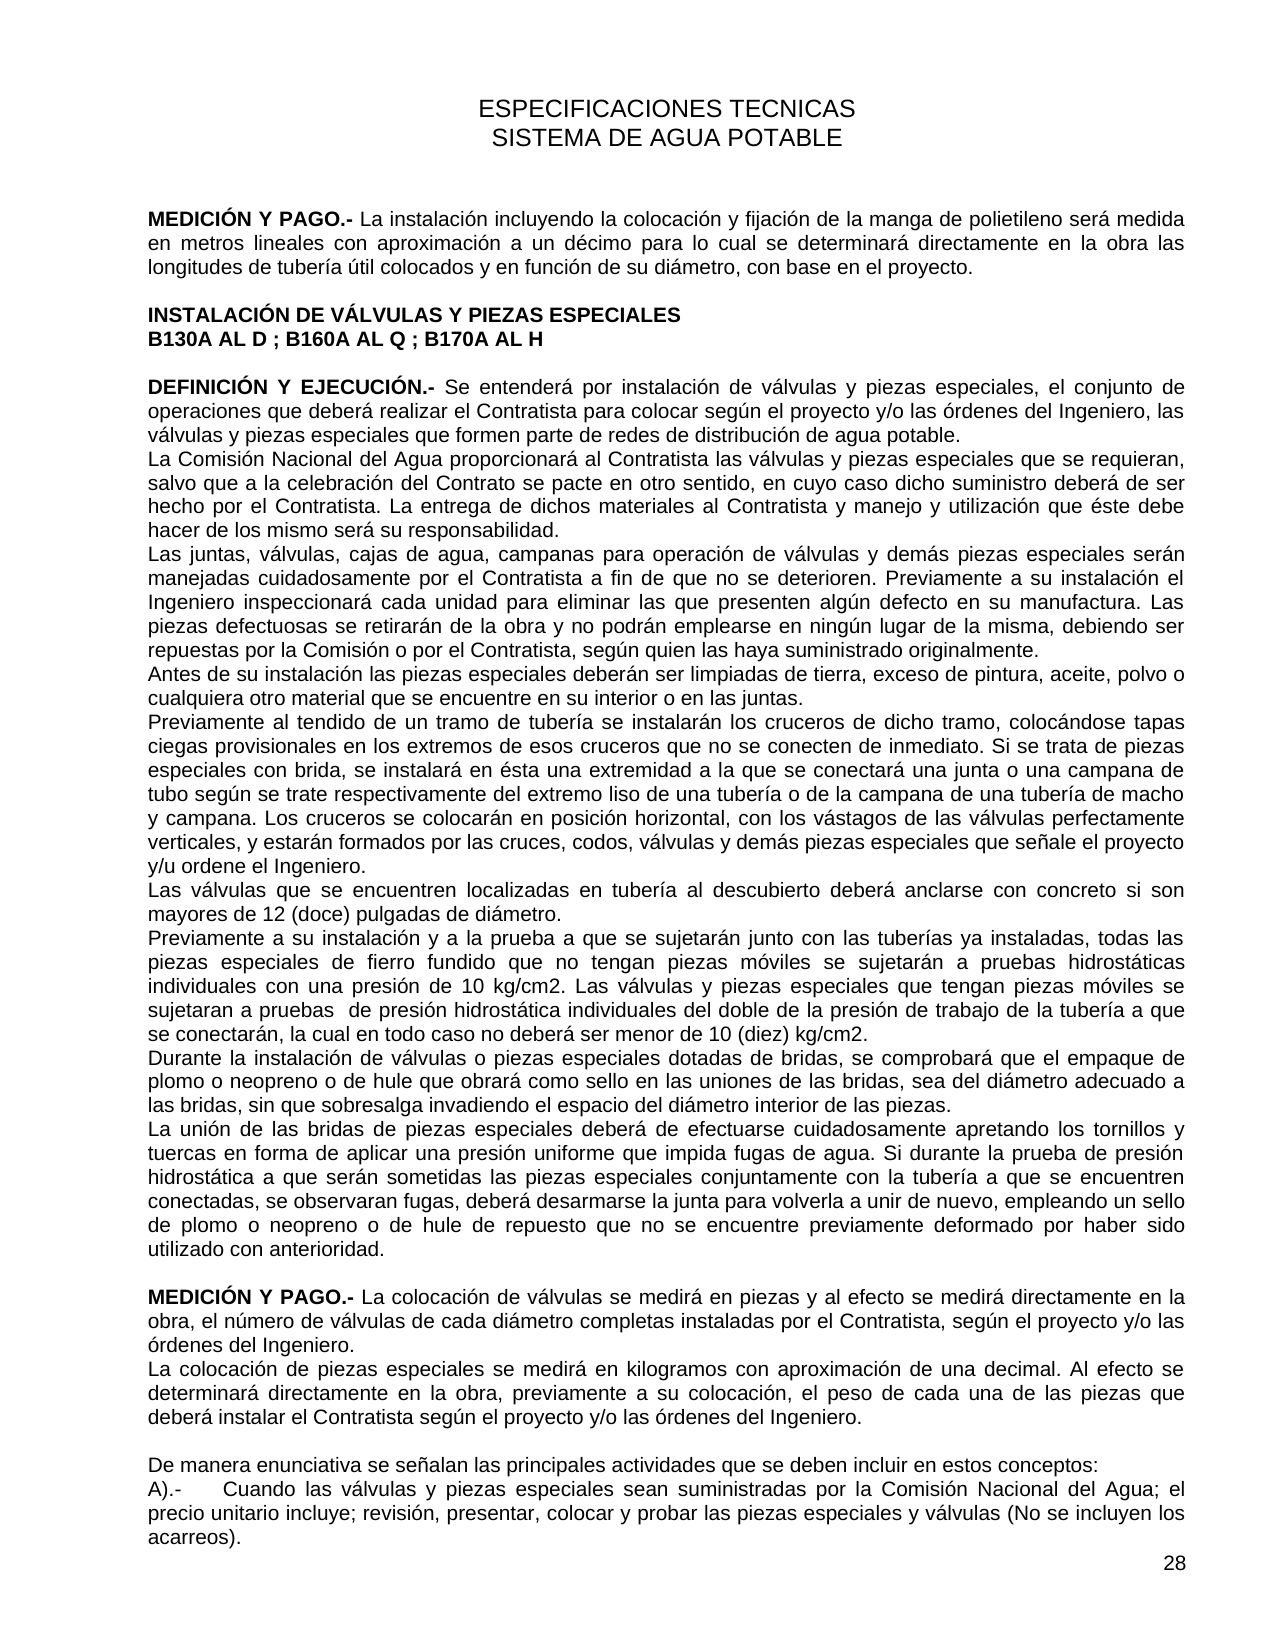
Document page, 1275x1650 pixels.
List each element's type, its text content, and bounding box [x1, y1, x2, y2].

text del Agua proporcionará al Contratista las válvulas y piezas especiales que se requieran, salvo que a la celebración del Contrato se pacte en otro sentido, en cuyo caso dicho suministro deberá de ser hecho por el Contratista. La entrega de dichos materiales al Contratista y manejo y utilización que éste debe hacer de los mismo será su responsabilidad. [148, 446, 1186, 542]
text Las juntas, válvulas, cajas de agua, campanas para operación de válvulas y demás piezas especiales serán manejadas cuidadosamente por el Contratista a fin de que no se deterioren. Previamente a su instalación el Ingeniero inspeccionará cada unidad para eliminar las que presenten algún defecto en su manufactura. Las piezas defectuosas se retirarán de la obra y no podrán emplearse en ningún lugar de la misma, debiendo ser repuestas por o por el Contratista, según quien las haya suministrado originalmente. [148, 542, 1186, 662]
text DEFINICIÓN Y EJECUCIÓN.- Se entenderá por instalación de válvulas y piezas especiales, el conjunto de operaciones que deberá realizar el Contratista para colocar según el proyecto y/o las órdenes del Ingeniero, las válvulas y piezas especiales que formen parte de redes de distribución de agua potable. [148, 374, 1186, 446]
text De manera enunciativa se señalan las principales actividades que se deben incluir en estos conceptos: [148, 1453, 1186, 1477]
text Previamente a su instalación y a la prueba a que se sujetarán junto con las tuberías ya instaladas, todas las piezas especiales de fierro fundido que no tengan piezas móviles se sujetarán a pruebas hidrostáticas individuales con una presión de 10 kg/cm2. Las válvulas y piezas especiales que tengan piezas móviles se sujetaran a pruebas de presión hidrostática individuales del doble de la presión de trabajo de la tubería a que se conectarán, la cual en todo caso no deberá ser menor de 10 (diez) kg/cm2. [148, 926, 1186, 1045]
text La unión de las bridas de piezas especiales deberá de efectuarse cuidadosamente apretando los tornillos y tuercas en forma de aplicar una presión uniforme que impida fugas de agua. Si durante la prueba de presión hidrostática a que serán sometidas las piezas especiales conjuntamente con la tubería a que se encuentren conectadas, se observaran fugas, deberá desarmarse la junta para volverla a unir de nuevo, empleando un sello de plomo o neopreno o de hule de repuesto que no se encuentre previamente deformado por haber sido utilizado con anterioridad. [148, 1117, 1186, 1261]
text Previamente al tendido de un tramo de tubería se instalarán los cruceros de dicho tramo, colocándose tapas ciegas provisionales en los extremos de esos cruceros que no se conecten de inmediato. Si se trata de piezas especiales con brida, se instalará en ésta una extremidad a la que se conectará una junta o una campana de tubo según se trate respectivamente del extremo liso de una tubería o de la campana de una tubería de macho y campana. Los cruceros se colocarán en posición horizontal, con los vástagos de las válvulas perfectamente verticales, y estarán formados por las cruces, codos, válvulas y demás piezas especiales que señale el proyecto y/u ordene el Ingeniero. [148, 710, 1186, 878]
text A).- Cuando las válvulas y piezas especiales sean suministradas por del Agua; el precio unitario incluye; revisión, presentar, colocar y probar las piezas especiales y válvulas (No se incluyen los acarreos). [148, 1477, 1186, 1548]
text La colocación de piezas especiales se medirá en kilogramos con aproximación de una decimal. Al efecto se determinará directamente en la obra, previamente a su colocación, el peso de cada una de las piezas que deberá instalar el Contratista según el proyecto y/o las órdenes del Ingeniero. [148, 1357, 1186, 1429]
text INSTALACIÓN DE VÁLVULAS Y PIEZAS ESPECIALES [148, 303, 1186, 327]
text Las válvulas que se encuentren localizadas en tubería al descubierto deberá anclarse con concreto si son mayores de 12 (doce) pulgadas de diámetro. [148, 878, 1186, 926]
text B130A AL D ; B160A AL Q ; B170A AL H [148, 327, 1186, 351]
text Durante la instalación de válvulas o piezas especiales dotadas de bridas, se comprobará que el empaque de plomo o neopreno o de hule que obrará como sello en las uniones de las bridas, sea del diámetro adecuado a las bridas, sin que sobresalga invadiendo el espacio del diámetro interior de las piezas. [148, 1045, 1186, 1117]
text MEDICIÓN Y PAGO.- La colocación de válvulas se medirá en piezas y al efecto se medirá directamente en la obra, el número de válvulas de cada diámetro completas instaladas por el Contratista, según el proyecto y/o las órdenes del Ingeniero. [148, 1285, 1186, 1357]
text MEDICIÓN Y PAGO.- La instalación incluyendo la colocación y fijación de la manga de polietileno será medida en metros lineales con aproximación a un décimo para lo cual se determinará directamente en la obra las longitudes de tubería útil colocados y en función de su diámetro, con base en el proyecto. [148, 207, 1186, 279]
text Antes de su instalación las piezas especiales deberán ser limpiadas de tierra, exceso de pintura, aceite, polvo o cualquiera otro material que se encuentre en su interior o en las juntas. [148, 662, 1186, 710]
